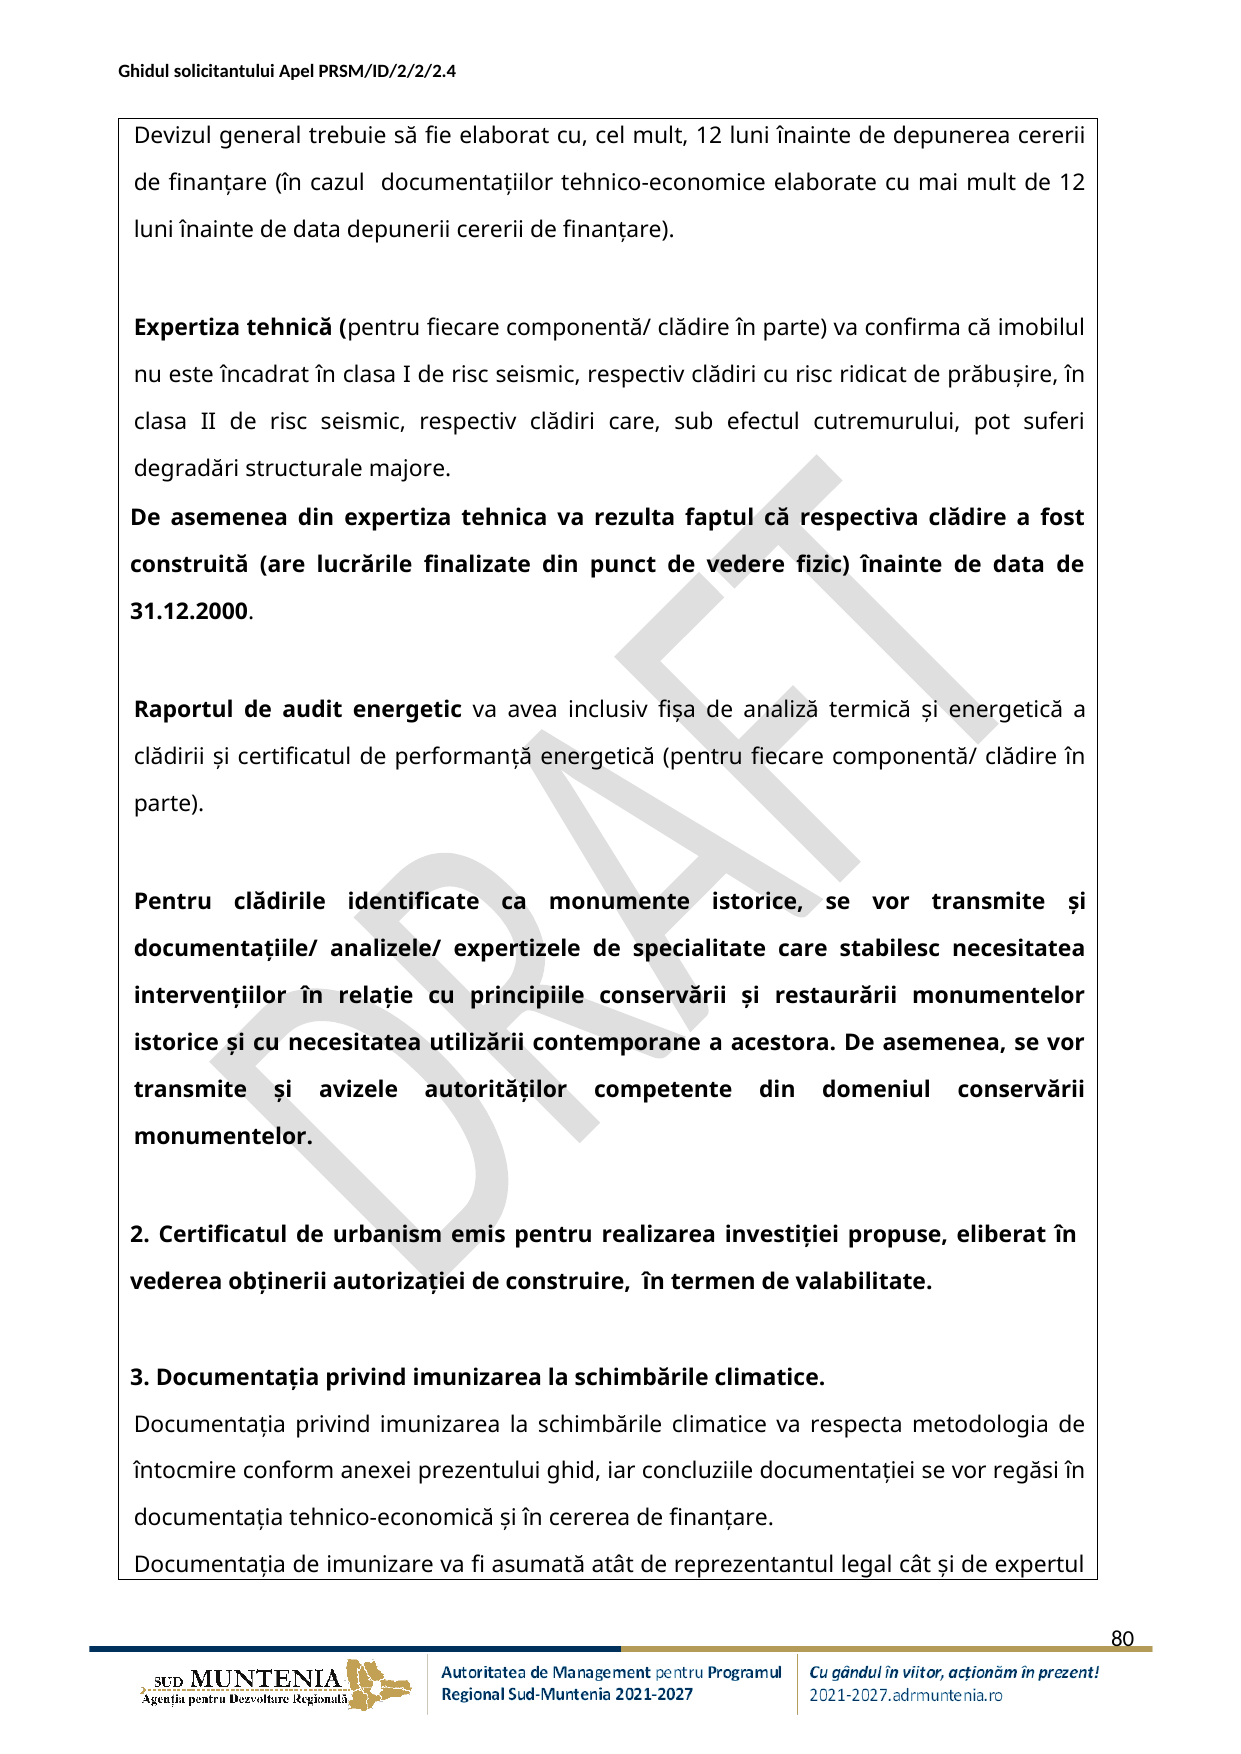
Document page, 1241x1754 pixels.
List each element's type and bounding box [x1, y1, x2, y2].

picture [89, 1646, 1153, 1715]
table_header [119, 119, 1097, 1579]
